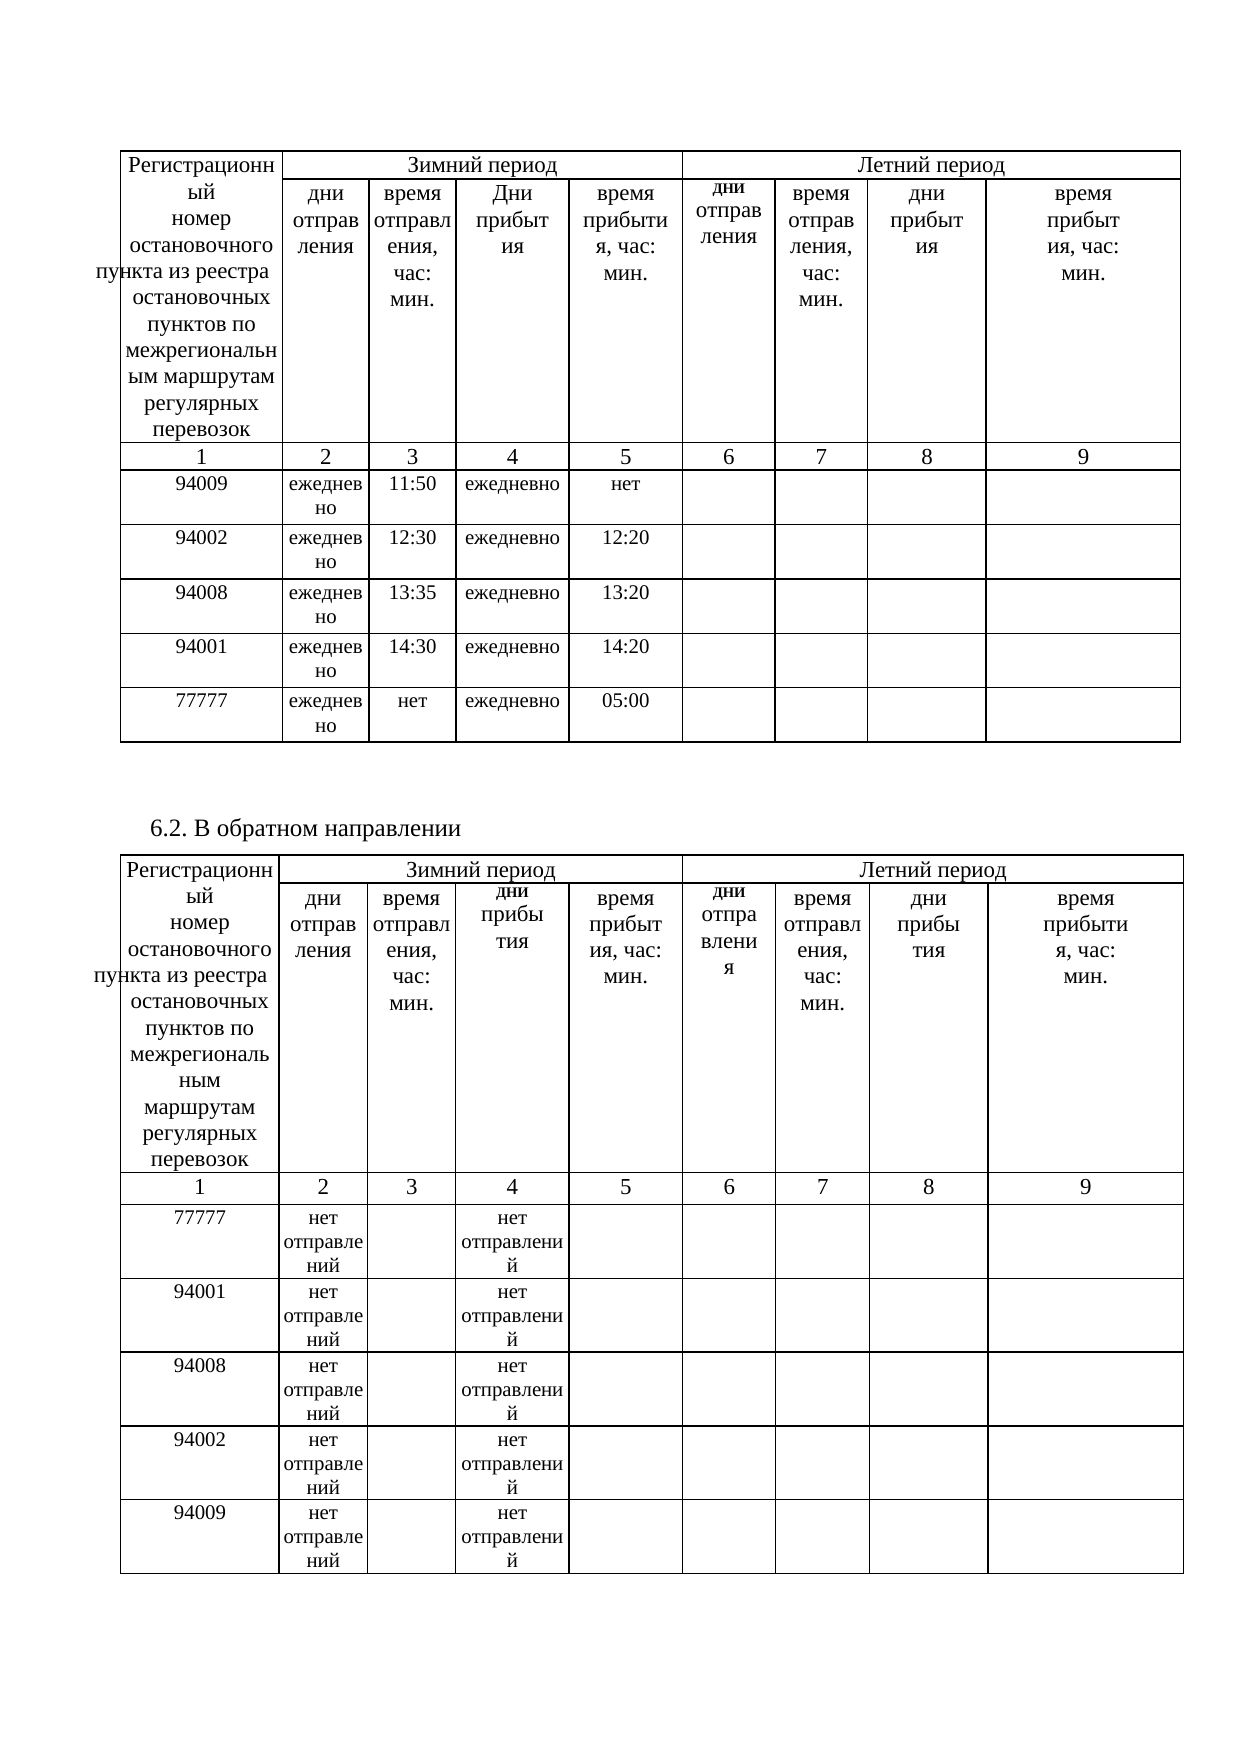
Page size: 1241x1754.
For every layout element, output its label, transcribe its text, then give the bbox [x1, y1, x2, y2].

table_cell ежедневно [283, 525, 368, 578]
table_cell ДНИ отпра влени я [683, 884, 775, 1172]
table_cell [368, 1279, 455, 1351]
table_cell [868, 471, 985, 524]
table_cell ДНИ отправ ления [683, 180, 774, 441]
table_cell 8 [868, 443, 985, 469]
table_cell нет отправлений [456, 1427, 568, 1499]
table_cell [989, 1205, 1183, 1277]
table_cell ежедневно [283, 688, 368, 741]
table_cell 05:00 [570, 688, 682, 741]
table_cell 14:30 [370, 634, 455, 687]
table_cell время отправл ения, час: мин. [370, 180, 455, 441]
table_cell [368, 1500, 455, 1572]
table_cell [683, 1500, 775, 1572]
table_cell [570, 1205, 682, 1277]
table_cell ежедневно [457, 688, 568, 741]
table_cell 94008 [121, 580, 282, 632]
table_cell ежедневно [457, 634, 568, 687]
table_cell [776, 1353, 869, 1425]
table_cell [776, 525, 867, 578]
table_cell [570, 1500, 682, 1572]
table_cell 6 [683, 1173, 775, 1204]
table_cell нет [370, 688, 455, 741]
table_cell нет отправлений [280, 1500, 367, 1572]
table_cell нет отправлений [456, 1500, 568, 1572]
table_cell ежедневно [457, 525, 568, 578]
table_cell 7 [776, 443, 867, 469]
table_cell время прибыти я, час: мин. [989, 884, 1183, 1172]
table_cell ежедневно [457, 580, 568, 632]
table_cell 94009 [121, 1500, 278, 1572]
table_header Зимний период [283, 152, 682, 178]
table_cell дни прибыт ия [868, 180, 985, 441]
table_cell ежедневно [283, 471, 368, 524]
table_cell ДНИ прибы тия [456, 884, 568, 1172]
table_cell 4 [457, 443, 568, 469]
table_cell время отправл ения, час: мин. [368, 884, 455, 1172]
table_cell [989, 1279, 1183, 1351]
table_cell 94008 [121, 1353, 278, 1425]
table_cell [776, 471, 867, 524]
table_cell время отправл ения, час: мин. [776, 884, 869, 1172]
table_cell 94002 [121, 525, 282, 578]
table_cell нет отправлений [456, 1353, 568, 1425]
table_cell [683, 688, 774, 741]
table_cell [776, 1205, 869, 1277]
table_cell [987, 634, 1180, 687]
table_cell 13:20 [570, 580, 682, 632]
table_cell ежедневно [457, 471, 568, 524]
table_cell [683, 1279, 775, 1351]
table_cell [868, 634, 985, 687]
table_cell [868, 688, 985, 741]
table_cell время прибыт ия, час: мин. [987, 180, 1180, 441]
table_cell [776, 580, 867, 632]
table_cell 9 [987, 443, 1180, 469]
table_cell 4 [456, 1173, 568, 1204]
table_cell [368, 1353, 455, 1425]
table_cell [987, 688, 1180, 741]
table_cell [987, 525, 1180, 578]
table_cell дни отправ ления [280, 884, 367, 1172]
table_cell [868, 525, 985, 578]
table_cell [683, 580, 774, 632]
table_cell время отправ ления, час: мин. [776, 180, 867, 441]
table_cell 3 [368, 1173, 455, 1204]
table_cell 2 [280, 1173, 367, 1204]
table_cell [683, 1353, 775, 1425]
table_cell [776, 688, 867, 741]
table_cell 94002 [121, 1427, 278, 1499]
table_cell [987, 580, 1180, 632]
table_cell 94001 [121, 1279, 278, 1351]
table_cell [870, 1279, 987, 1351]
table_cell нет отправлений [280, 1279, 367, 1351]
table_cell [683, 1427, 775, 1499]
table_cell нет отправлений [280, 1427, 367, 1499]
table_cell 12:20 [570, 525, 682, 578]
table_cell ежедневно [283, 634, 368, 687]
table_cell нет [570, 471, 682, 524]
table_cell дни прибы тия [870, 884, 987, 1172]
table_header Регистрационный номер остановочного пункта из реестра остановочных пунктов по межрегиональным маршрутам регулярных перевозок [121, 856, 278, 1172]
table_cell [776, 634, 867, 687]
table_cell 3 [370, 443, 455, 469]
table_cell [870, 1500, 987, 1572]
table_cell 94009 [121, 471, 282, 524]
table_cell 5 [570, 443, 682, 469]
table_cell дни отправ ления [283, 180, 368, 441]
table_cell 1 [121, 443, 282, 469]
table_cell [870, 1427, 987, 1499]
table_cell время прибыти я, час: мин. [570, 180, 682, 441]
table_cell [776, 1500, 869, 1572]
table_cell [683, 1205, 775, 1277]
table_cell нет отправлений [280, 1205, 367, 1277]
table_cell [989, 1427, 1183, 1499]
table_cell 6 [683, 443, 774, 469]
table_cell [570, 1427, 682, 1499]
table_cell 11:50 [370, 471, 455, 524]
table_cell [870, 1353, 987, 1425]
table_cell [683, 471, 774, 524]
table_cell 2 [283, 443, 368, 469]
table_cell 94001 [121, 634, 282, 687]
text 6.2. В обратном направлении [150, 813, 1090, 842]
table_header Летний период [683, 152, 1180, 178]
table_cell 5 [570, 1173, 682, 1204]
table_cell 9 [989, 1173, 1183, 1204]
table_cell 14:20 [570, 634, 682, 687]
table_cell 12:30 [370, 525, 455, 578]
table_header Летний период [683, 856, 1183, 882]
table_cell 77777 [121, 1205, 278, 1277]
table_cell [776, 1279, 869, 1351]
table_cell нет отправлений [456, 1279, 568, 1351]
table_cell [683, 525, 774, 578]
table_cell 77777 [121, 688, 282, 741]
table_cell [368, 1205, 455, 1277]
table_cell [987, 471, 1180, 524]
table_cell [368, 1427, 455, 1499]
table_cell 7 [776, 1173, 869, 1204]
table_cell нет отправлений [280, 1353, 367, 1425]
table_cell 1 [121, 1173, 278, 1204]
table_cell [989, 1353, 1183, 1425]
table_cell [989, 1500, 1183, 1572]
table_cell 13:35 [370, 580, 455, 632]
table_cell [868, 580, 985, 632]
table_cell [870, 1205, 987, 1277]
table_cell [683, 634, 774, 687]
table_cell время прибыт ия, час: мин. [570, 884, 682, 1172]
table_cell ежедневно [283, 580, 368, 632]
table_cell [570, 1279, 682, 1351]
table_header Регистрационный номер остановочного пункта из реестра остановочных пунктов по межрегиональным маршрутам регулярных перевозок [121, 152, 282, 441]
table_cell [570, 1353, 682, 1425]
table_header Зимний период [280, 856, 682, 882]
table_cell нет отправлений [456, 1205, 568, 1277]
table_cell [776, 1427, 869, 1499]
table_cell Дни прибыт ия [457, 180, 568, 441]
table_cell 8 [870, 1173, 987, 1204]
